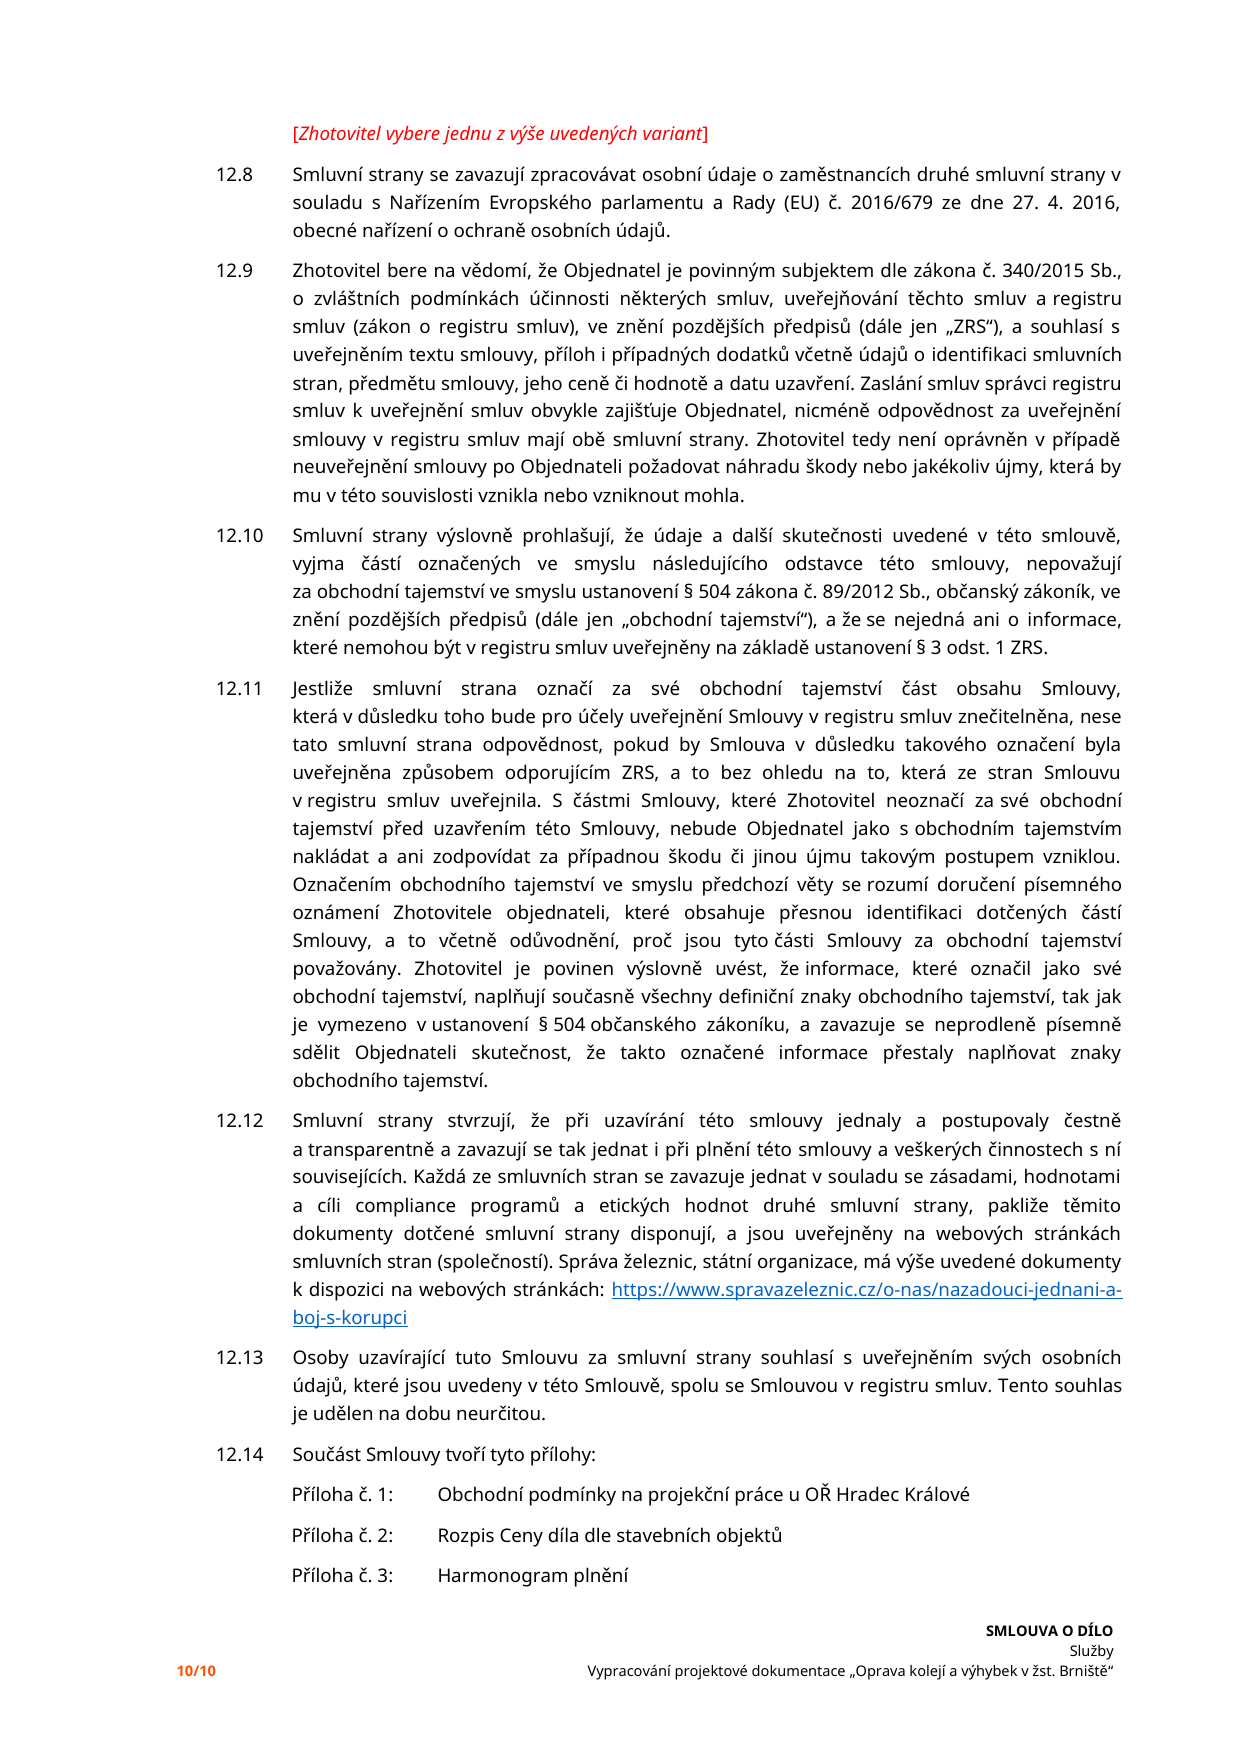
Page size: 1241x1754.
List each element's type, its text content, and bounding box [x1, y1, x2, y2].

text Smluvní strany se zavazují zpracovávat osobní údaje o zaměstnancích druhé smluvní strany v souladu s Nařízením Evropského parlamentu a Rady (EU) č. 2016/679 ze dne 27. 4. 2016, obecné nařízení o ochraně osobních údajů. [216, 161, 1122, 243]
text Jestliže smluvní strana označí za své obchodní tajemství část obsahu Smlouvy, která v důsledku toho bude pro účely uveřejnění Smlouvy v registru smluv znečitelněna, nese tato smluvní strana odpovědnost, pokud by Smlouva v důsledku takového označení byla uveřejněna způsobem odporujícím ZRS, a to bez ohledu na to, která ze stran Smlouvu v registru smluv uveřejnila. S částmi Smlouvy, které Zhotovitel neoznačí za své obchodní tajemství před uzavřením této Smlouvy, nebude Objednatel jako s obchodním tajemstvím nakládat a ani zodpovídat za případnou škodu či jinou újmu takovým postupem vzniklou. Označením obchodního tajemství ve smyslu předchozí věty se rozumí doručení písemného oznámení Zhotovitele objednateli, které obsahuje přesnou identifikaci dotčených částí Smlouvy, a to včetně odůvodnění, proč jsou tyto části Smlouvy za obchodní tajemství považovány. Zhotovitel je povinen výslovně uvést, že informace, které označil jako své obchodní tajemství, naplňují současně všechny definiční znaky obchodního tajemství, tak jak je vymezeno v ustanovení § 504 občanského zákoníku, a zavazuje se neprodleně písemně sdělit Objednateli skutečnost, že takto označené informace přestaly naplňovat znaky obchodního tajemství. [216, 675, 1122, 1093]
text Smluvní strany výslovně prohlašují, že údaje a další skutečnosti uvedené v této smlouvě, vyjma částí označených ve smyslu následujícího odstavce této smlouvy, nepovažují za obchodní tajemství ve smyslu ustanovení § 504 zákona č. 89/2012 Sb., občanský zákoník, ve znění pozdějších předpisů (dále jen „obchodní tajemství“), a že se nejedná ani o informace, které nemohou být v registru smluv uveřejněny na základě ustanovení § 3 odst. 1 ZRS. [216, 522, 1122, 660]
text Osoby uzavírající tuto Smlouvu za smluvní strany souhlasí s uveřejněním svých osobních údajů, které jsou uvedeny v této Smlouvě, spolu se Smlouvou v registru smluv. Tento souhlas je udělen na dobu neurčitou. [216, 1344, 1122, 1426]
text Zhotovitel bere na vědomí, že Objednatel je povinným subjektem dle zákona č. 340/2015 Sb., o zvláštních podmínkách účinnosti některých smluv, uveřejňování těchto smluv a registru smluv (zákon o registru smluv), ve znění pozdějších předpisů (dále jen „ZRS“), a souhlasí s uveřejněním textu smlouvy, příloh i případných dodatků včetně údajů o identifikaci smluvních stran, předmětu smlouvy, jeho ceně či hodnotě a datu uzavření. Zaslání smluv správci registru smluv k uveřejnění smluv obvykle zajišťuje Objednatel, nicméně odpovědnost za uveřejnění smlouvy v registru smluv mají obě smluvní strany. Zhotovitel tedy není oprávněn v případě neuveřejnění smlouvy po Objednateli požadovat náhradu škody nebo jakékoliv újmy, která by mu v této souvislosti vznikla nebo vzniknout mohla. [216, 258, 1122, 507]
text Smluvní strany stvrzují, že při uzavírání této smlouvy jednaly a postupovaly čestně a transparentně a zavazují se tak jednat i při plnění této smlouvy a veškerých činnostech s ní souvisejících. Každá ze smluvních stran se zavazuje jednat v souladu se zásadami, hodnotami a cíli compliance programů a etických hodnot druhé smluvní strany, pakliže těmito dokumenty dotčené smluvní strany disponují, a jsou uveřejněny na webových stránkách smluvních stran (společností). Správa železnic, státní organizace, má výše uvedené dokumenty k dispozici na webových stránkách: https://www.spravazeleznic.cz/o-nas/nazadouci-jednani-a-boj-s-korupci [216, 1108, 1122, 1329]
list [Zhotovitel vybere jednu z výše uvedených variant] [292, 121, 1122, 146]
text Příloha č. 3: Harmonogram plnění [291, 1563, 1122, 1588]
text Příloha č. 2: Rozpis Ceny díla dle stavebních objektů [291, 1522, 1122, 1548]
text Součást Smlouvy tvoří tyto přílohy: [216, 1441, 1122, 1467]
text Příloha č. 1: Obchodní podmínky na projekční práce u OŘ Hradec Králové [291, 1482, 1122, 1507]
